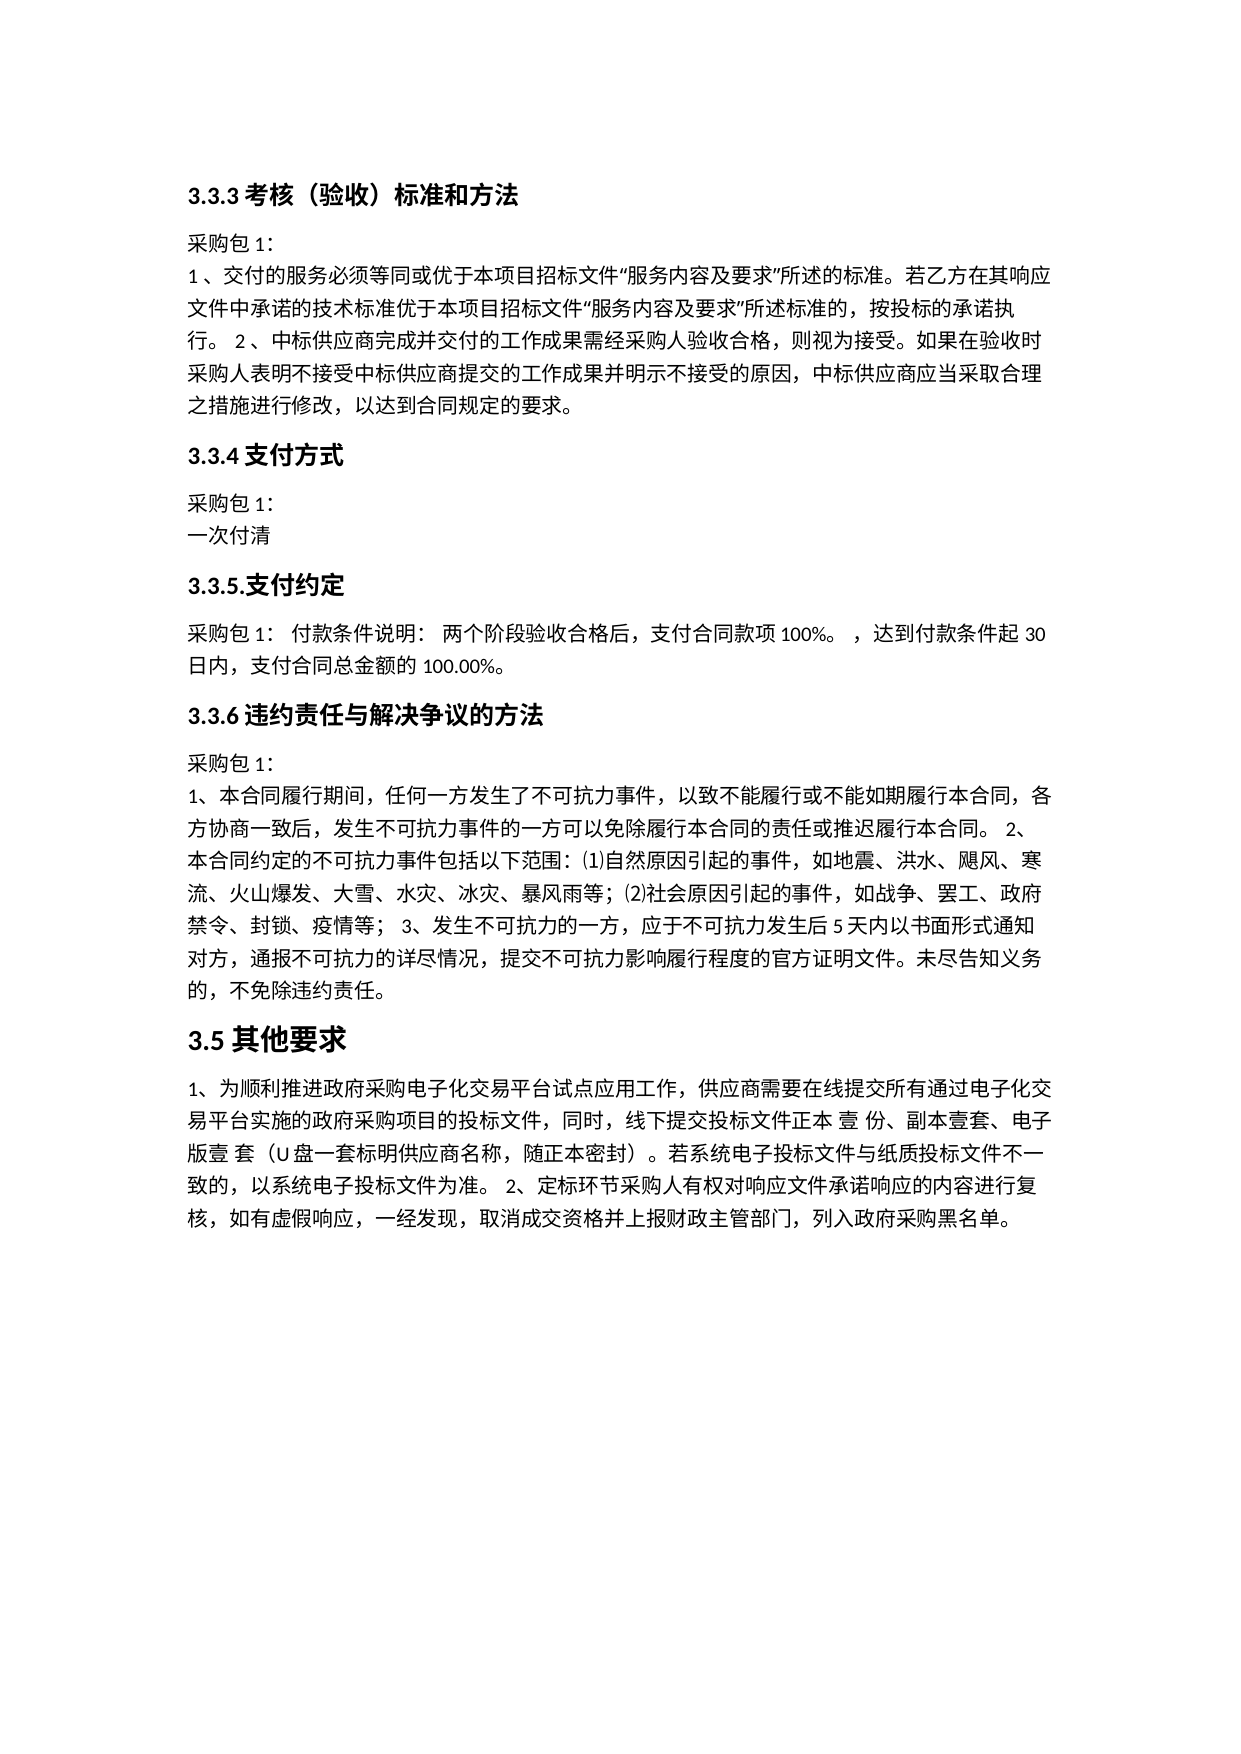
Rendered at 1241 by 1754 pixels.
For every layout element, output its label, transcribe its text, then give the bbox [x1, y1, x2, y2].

text 3.3.5.支付约定 [187, 552, 1053, 617]
text 采购包1： [187, 487, 1053, 519]
text 采购包1： 付款条件说明： 两个阶段验收合格后，支付合同款项100%。 ，达到付款条件起 30 日内，支付合同总金额的 100.00%。 [187, 617, 1053, 682]
text 1、为顺利推进政府采购电子化交易平台试点应用工作，供应商需要在线提交所有通过电子化交易平台实施的政府采购项目的投标文件，同时，线下提交投标文件正本 壹 份、副本壹套、电子版壹 套（U盘一套标明供应商名称，随正本密封）。若系统电子投标文件与纸质投标文件不一致的，以系统电子投标文件为准。 2、定标环节采购人有权对响应文件承诺响应的内容进行复核，如有虚假响应，一经发现，取消成交资格并上报财政主管部门，列入政府采购黑名单。 [187, 1072, 1053, 1234]
text 采购包1： [187, 227, 1053, 259]
text 3.5其他要求 [187, 1007, 1053, 1072]
text 3.3.3考核（验收）标准和方法 [187, 162, 1053, 227]
text 采购包1： [187, 747, 1053, 779]
text 一次付清 [187, 519, 1053, 552]
text 1、本合同履行期间，任何一方发生了不可抗力事件，以致不能履行或不能如期履行本合同，各方协商一致后，发生不可抗力事件的一方可以免除履行本合同的责任或推迟履行本合同。 2、本合同约定的不可抗力事件包括以下范围：⑴自然原因引起的事件，如地震、洪水、飓风、寒流、火山爆发、大雪、水灾、冰灾、暴风雨等；⑵社会原因引起的事件，如战争、罢工、政府禁令、封锁、疫情等； 3、发生不可抗力的一方，应于不可抗力发生后5天内以书面形式通知对方，通报不可抗力的详尽情况，提交不可抗力影响履行程度的官方证明文件。未尽告知义务的，不免除违约责任。 [187, 779, 1053, 1007]
text 1 、交付的服务必须等同或优于本项目招标文件“服务内容及要求”所述的标准。若乙方在其响应文件中承诺的技术标准优于本项目招标文件“服务内容及要求”所述标准的，按投标的承诺执行。 2 、中标供应商完成并交付的工作成果需经采购人验收合格，则视为接受。如果在验收时采购人表明不接受中标供应商提交的工作成果并明示不接受的原因，中标供应商应当采取合理之措施进行修改，以达到合同规定的要求。 [187, 259, 1053, 422]
text 3.3.4支付方式 [187, 422, 1053, 487]
text 3.3.6违约责任与解决争议的方法 [187, 682, 1053, 747]
